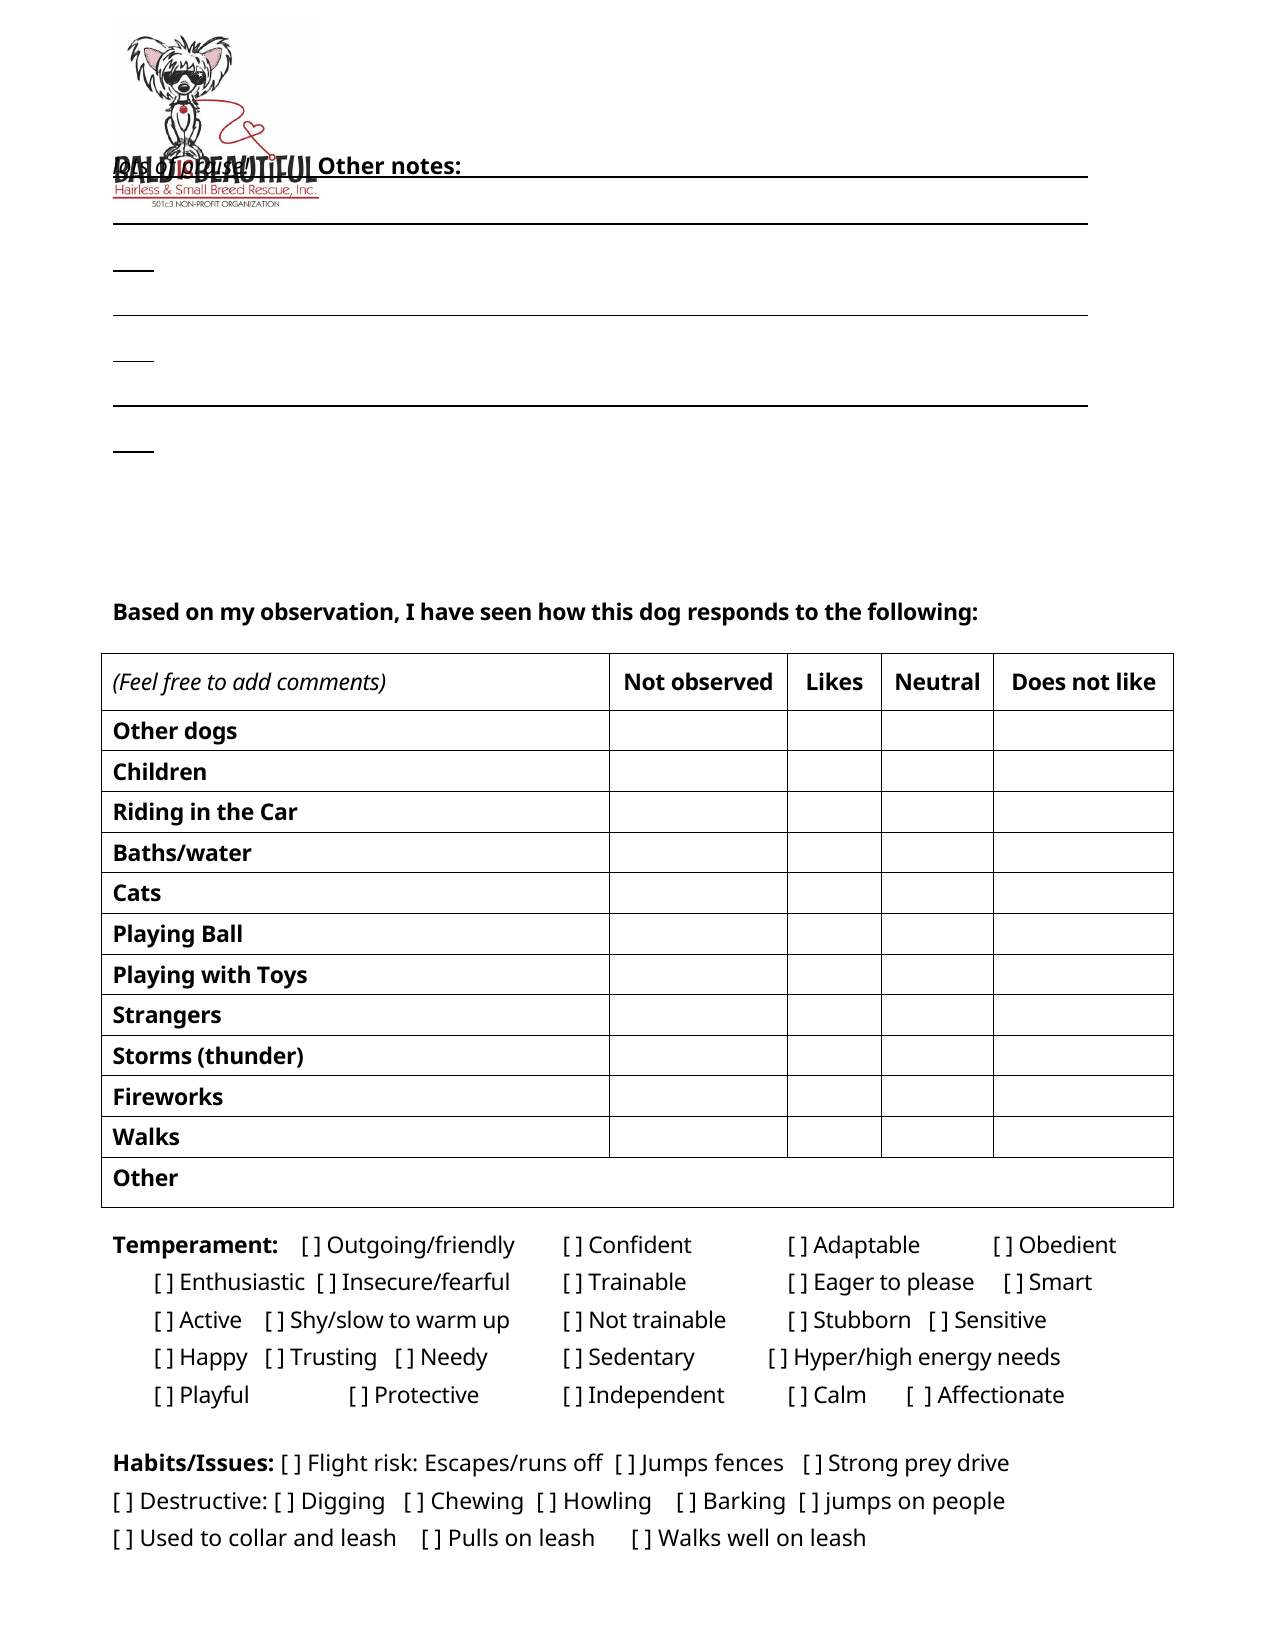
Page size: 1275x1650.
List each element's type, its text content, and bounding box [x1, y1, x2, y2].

table_cell Other dogs [102, 711, 609, 750]
table_cell Fireworks [102, 1076, 609, 1116]
table_cell [994, 995, 1173, 1035]
table_header Does not like [994, 654, 1173, 710]
table_cell [788, 955, 881, 994]
table_cell [882, 1117, 993, 1157]
table_cell [788, 1117, 881, 1157]
text [ ] Playful [ ] Protective [ ] Independent [ ] Calm [ ] Affectionate [112, 1379, 1162, 1410]
table_cell [994, 1036, 1173, 1075]
table_cell [994, 914, 1173, 953]
table_cell [882, 955, 993, 994]
table_cell [788, 833, 881, 872]
text [ ] Destructive: [ ] Digging [ ] Chewing [ ] Howling [ ] Barking [ ] jumps on people [112, 1485, 1162, 1516]
table_cell [788, 1036, 881, 1075]
table_cell [882, 995, 993, 1035]
table_cell [994, 751, 1173, 791]
text Habits/Issues: [ ] Flight risk: Escapes/runs off [ ] Jumps fences [ ] Strong prey drive [112, 1416, 1162, 1479]
table_cell [994, 1117, 1173, 1157]
table_cell [994, 792, 1173, 832]
table_cell Storms (thunder) [102, 1036, 609, 1075]
text Temperament: [ ] Outgoing/friendly [ ] Confident [ ] Adaptable [ ] Obedient [112, 1229, 1162, 1260]
table_cell [882, 914, 993, 953]
table_cell [994, 1076, 1173, 1116]
table_header Neutral [882, 654, 993, 710]
table_cell [994, 955, 1173, 994]
table_cell [610, 1076, 787, 1116]
table_cell Children [102, 751, 609, 791]
table_cell [788, 995, 881, 1035]
table_cell [788, 873, 881, 913]
text [ ] Happy [ ] Trusting [ ] Needy [ ] Sedentary [ ] Hyper/high energy needs [112, 1341, 1162, 1372]
table_cell [610, 873, 787, 913]
table_header Not observed [610, 654, 787, 710]
table_cell Cats [102, 873, 609, 913]
table_cell Riding in the Car [102, 792, 609, 832]
table_cell [882, 833, 993, 872]
table_header (Feel free to add comments) [102, 654, 609, 710]
table_cell Walks [102, 1117, 609, 1157]
table_cell [610, 955, 787, 994]
text [ ] Active [ ] Shy/slow to warm up [ ] Not trainable [ ] Stubborn [ ] Sensitive [112, 1304, 1162, 1335]
table_cell [788, 792, 881, 832]
table_cell [610, 1036, 787, 1075]
table_cell [610, 833, 787, 872]
table_cell [788, 1076, 881, 1116]
text [ ] Used to collar and leash [ ] Pulls on leash [ ] Walks well on leash [112, 1522, 1162, 1554]
table_cell [610, 1117, 787, 1157]
table_cell [994, 833, 1173, 872]
picture [112, 18, 319, 150]
text Based on my observation, I have seen how this dog responds to the following: [112, 560, 1162, 627]
table_cell Other [102, 1158, 1173, 1207]
table_cell [610, 751, 787, 791]
table_cell [882, 711, 993, 750]
table_cell [610, 711, 787, 750]
table_cell [610, 995, 787, 1035]
table_cell Strangers [102, 995, 609, 1035]
table_cell [882, 873, 993, 913]
table_cell [610, 914, 787, 953]
table_cell Playing Ball [102, 914, 609, 953]
table_header Likes [788, 654, 881, 710]
table_cell [882, 1036, 993, 1075]
table_cell [788, 751, 881, 791]
table_cell [994, 873, 1173, 913]
table_cell Playing with Toys [102, 955, 609, 994]
table_cell [882, 751, 993, 791]
table_cell [882, 792, 993, 832]
table_cell [610, 792, 787, 832]
table_cell Baths/water [102, 833, 609, 872]
table_cell [788, 711, 881, 750]
text [ ] Enthusiastic [ ] Insecure/fearful [ ] Trainable [ ] Eager to please [ ] Smart [112, 1266, 1162, 1297]
table_cell [994, 711, 1173, 750]
table_cell [882, 1076, 993, 1116]
table_cell [788, 914, 881, 953]
